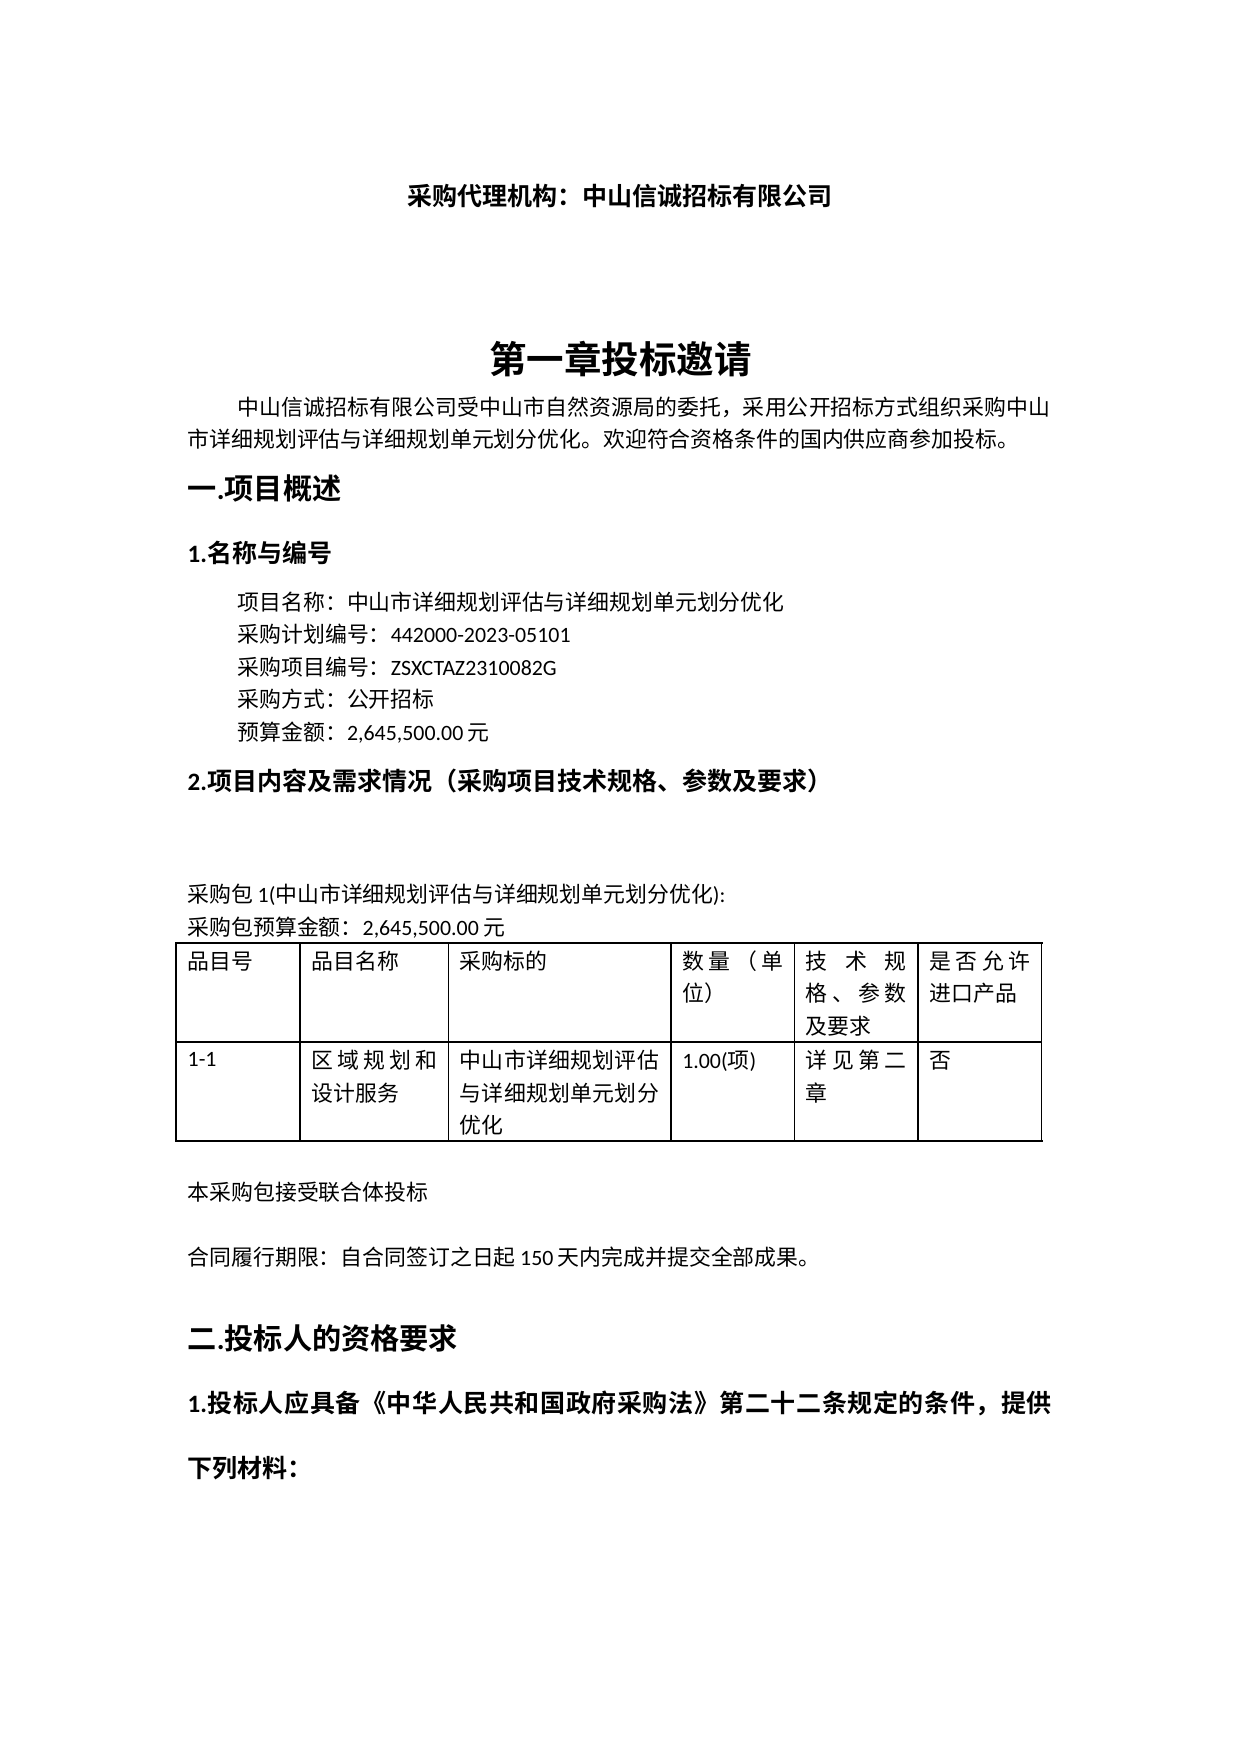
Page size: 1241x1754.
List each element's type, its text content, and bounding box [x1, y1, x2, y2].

table_cell 区域规划和设计服务 [301, 1043, 448, 1140]
text 2.项目内容及需求情况（采购项目技术规格、参数及要求） [187, 747, 1053, 812]
table_cell 详见第二章 [795, 1043, 917, 1140]
text 采购计划编号：442000-2023-05101 [187, 617, 1053, 649]
text 采购方式：公开招标 [187, 682, 1053, 714]
table_header 是否允许进口产品 [919, 944, 1041, 1041]
text 第一章投标邀请 [187, 324, 1053, 389]
text 预算金额：2,645,500.00元 [187, 714, 1053, 747]
table_cell 否 [919, 1043, 1041, 1140]
text 本采购包接受联合体投标 [187, 1174, 1053, 1207]
table_cell 中山市详细规划评估与详细规划单元划分优化 [449, 1043, 670, 1140]
table_header 数量（单位） [672, 944, 794, 1041]
text 1.名称与编号 [187, 519, 1053, 584]
text 项目名称：中山市详细规划评估与详细规划单元划分优化 [187, 584, 1053, 617]
text 1.投标人应具备《中华人民共和国政府采购法》第二十二条规定的条件，提供下列材料： [187, 1369, 1053, 1499]
text 二.投标人的资格要求 [187, 1304, 1053, 1369]
table_header 采购标的 [449, 944, 670, 1041]
text 采购包1(中山市详细规划评估与详细规划单元划分优化): [187, 877, 1053, 909]
text 一.项目概述 [187, 454, 1053, 519]
table_cell 1-1 [177, 1043, 299, 1140]
table_header 品目号 [177, 944, 299, 1041]
table_cell 1.00(项) [672, 1043, 794, 1140]
table_header 品目名称 [301, 944, 448, 1041]
text 采购包预算金额：2,645,500.00元 [187, 909, 1053, 942]
text 合同履行期限：自合同签订之日起150天内完成并提交全部成果。 [187, 1239, 1053, 1272]
text 采购项目编号：ZSXCTAZ2310082G [187, 649, 1053, 682]
text 采购代理机构：中山信诚招标有限公司 [187, 162, 1053, 227]
text 中山信诚招标有限公司受中山市自然资源局的委托，采用公开招标方式组织采购中山市详细规划评估与详细规划单元划分优化。欢迎符合资格条件的国内供应商参加投标。 [187, 389, 1053, 454]
table_header 技术规格、参数及要求 [795, 944, 917, 1041]
